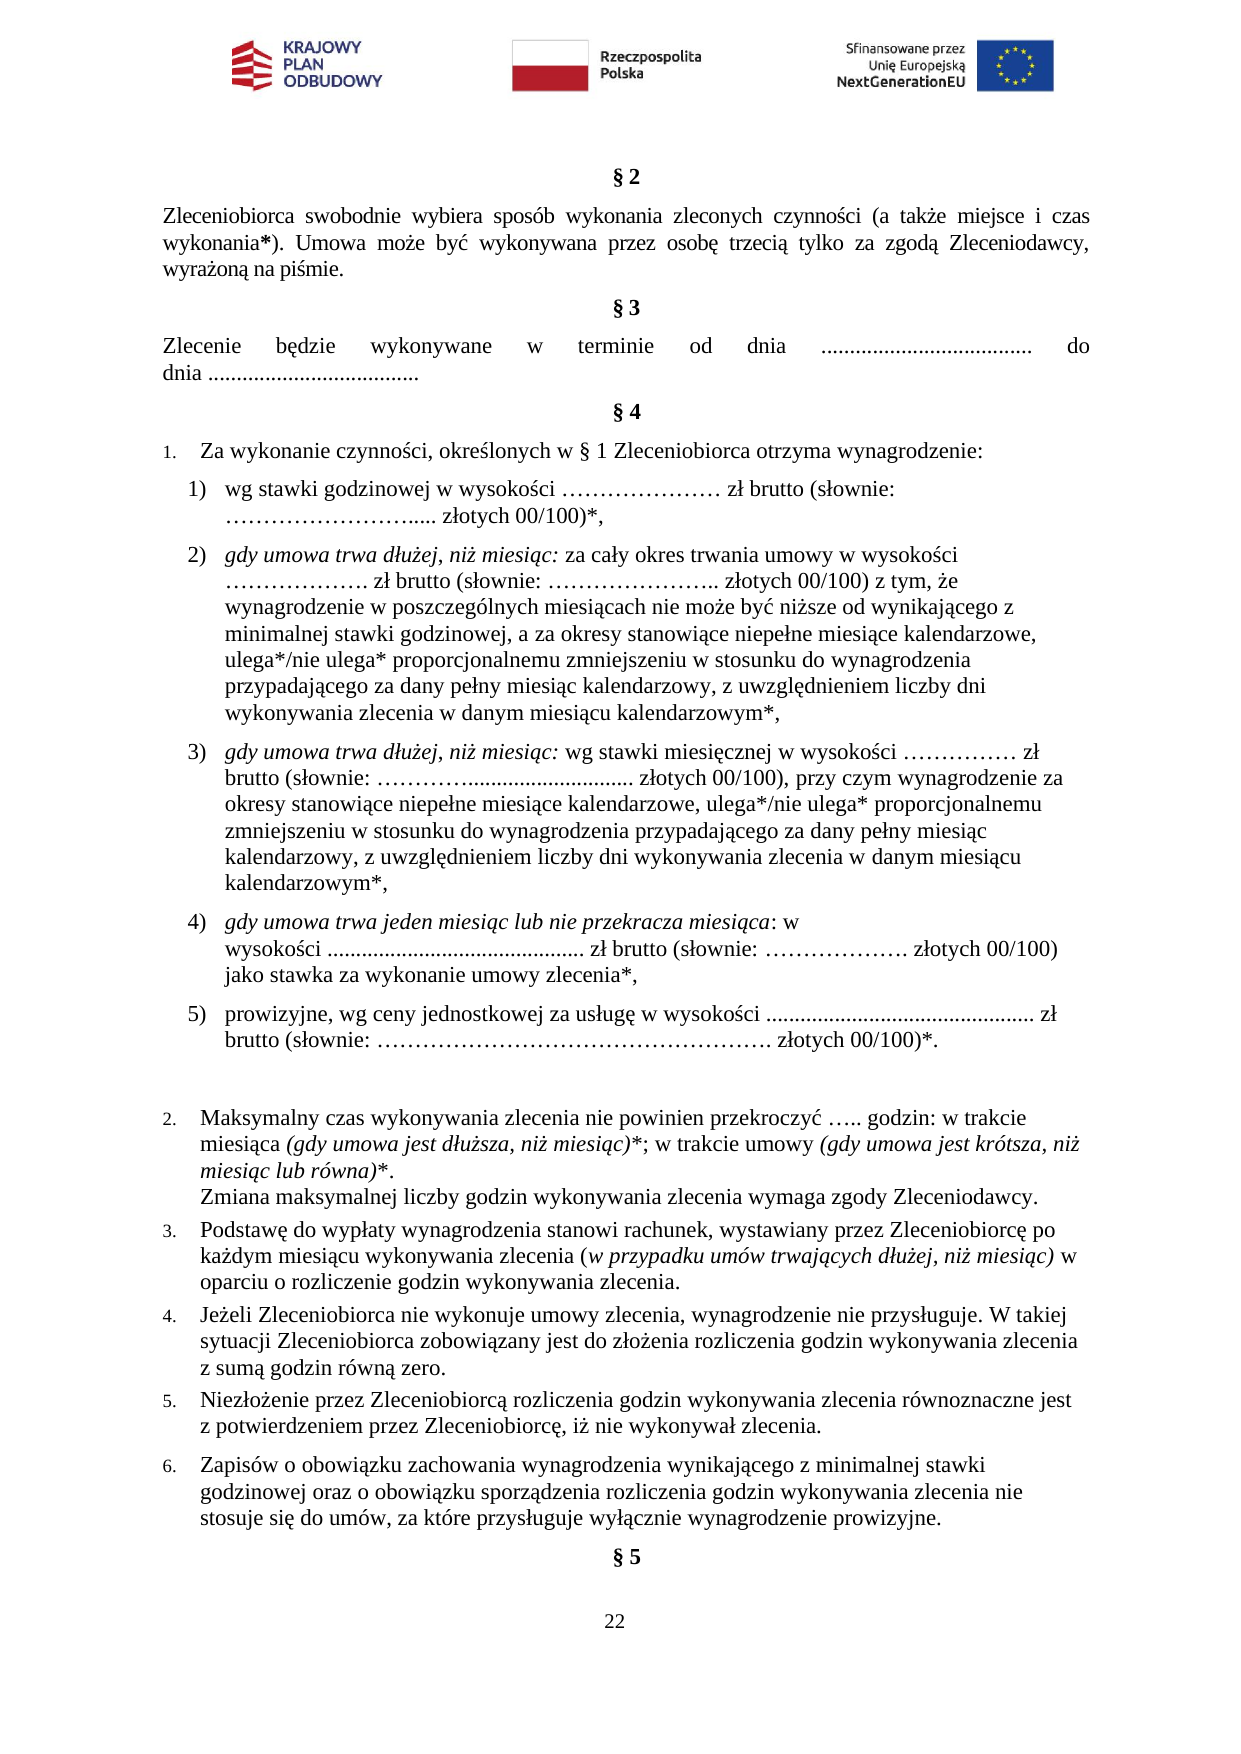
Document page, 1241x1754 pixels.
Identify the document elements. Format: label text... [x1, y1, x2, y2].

text § 4 [162, 398, 1091, 424]
text § 5 [162, 1543, 1091, 1569]
text Zlecenie będzie wykonywane w terminie od dnia ..................................... do dnia ..................................... [162, 333, 1091, 385]
list wg stawki godzinowej w wysokości ………………… zł brutto (słownie: ……………………..... złotych 00/100)*, [187, 476, 1091, 528]
text Zmiana maksymalnej liczby godzin wykonywania zlecenia wymaga zgody Zleceniodawcy. [162, 1183, 1091, 1209]
list prowizyjne, wg ceny jednostkowej za usługę w wysokości ............................................... zł brutto (słownie: ……………………………………………. złotych 00/100)*. [187, 1000, 1091, 1053]
list Podstawę do wypłaty wynagrodzenia stanowi rachunek, wystawiany przez Zleceniobiorcę po każdym miesiącu wykonywania zlecenia (w przypadku umów trwających dłużej, niż miesiąc) w oparciu o rozliczenie godzin wykonywania zlecenia. [162, 1216, 1091, 1295]
list Niezłożenie przez Zleceniobiorcą rozliczenia godzin wykonywania zlecenia równoznaczne jest z potwierdzeniem przez Zleceniobiorcę, iż nie wykonywał zlecenia. [162, 1386, 1091, 1439]
text Zleceniobiorca swobodnie wybiera sposób wykonania zleconych czynności (a także miejsce i czas wykonania*). Umowa może być wykonywana przez osobę trzecią tylko za zgodą Zleceniodawcy, wyrażoną na piśmie. [162, 202, 1091, 281]
list gdy umowa trwa jeden miesiąc lub nie przekracza miesiąca: w wysokości ............................................. zł brutto (słownie: ………………. złotych 00/100) jako stawka za wykonanie umowy zlecenia*, [187, 908, 1091, 987]
text § 2 [162, 163, 1091, 190]
list Zapisów o obowiązku zachowania wynagrodzenia wynikającego z minimalnej stawki godzinowej oraz o obowiązku sporządzenia rozliczenia godzin wykonywania zlecenia nie stosuje się do umów, za które przysługuje wyłącznie wynagrodzenie prowizyjne. [162, 1451, 1091, 1531]
text § 3 [162, 294, 1091, 320]
list gdy umowa trwa dłużej, niż miesiąc: za cały okres trwania umowy w wysokości ………………. zł brutto (słownie: ………………….. złotych 00/100) z tym, że wynagrodzenie w poszczególnych miesiącach nie może być niższe od wynikającego z minimalnej stawki godzinowej, a za okresy stanowiące niepełne miesiące kalendarzowe, ulega*/nie ulega* proporcjonalnemu zmniejszeniu w stosunku do wynagrodzenia przypadającego za dany pełny miesiąc kalendarzowy, z uwzględnieniem liczby dni wykonywania zlecenia w danym miesiącu kalendarzowym*, [187, 541, 1091, 725]
list Maksymalny czas wykonywania zlecenia nie powinien przekroczyć ….. godzin: w trakcie miesiąca (gdy umowa jest dłuższa, niż miesiąc)*; w trakcie umowy (gdy umowa jest krótsza, niż miesiąc lub równa)*. [162, 1104, 1091, 1183]
list Za wykonanie czynności, określonych w § 1 Zleceniobiorca otrzyma wynagrodzenie: [162, 437, 1091, 463]
picture [231, 20, 1072, 110]
list gdy umowa trwa dłużej, niż miesiąc: wg stawki miesięcznej w wysokości …………… zł brutto (słownie: …………............................. złotych 00/100), przy czym wynagrodzenie za okresy stanowiące niepełne miesiące kalendarzowe, ulega*/nie ulega* proporcjonalnemu zmniejszeniu w stosunku do wynagrodzenia przypadającego za dany pełny miesiąc kalendarzowy, z uwzględnieniem liczby dni wykonywania zlecenia w danym miesiącu kalendarzowym*, [187, 738, 1091, 896]
list Jeżeli Zleceniobiorca nie wykonuje umowy zlecenia, wynagrodzenie nie przysługuje. W takiej sytuacji Zleceniobiorca zobowiązany jest do złożenia rozliczenia godzin wykonywania zlecenia z sumą godzin równą zero. [162, 1301, 1091, 1380]
